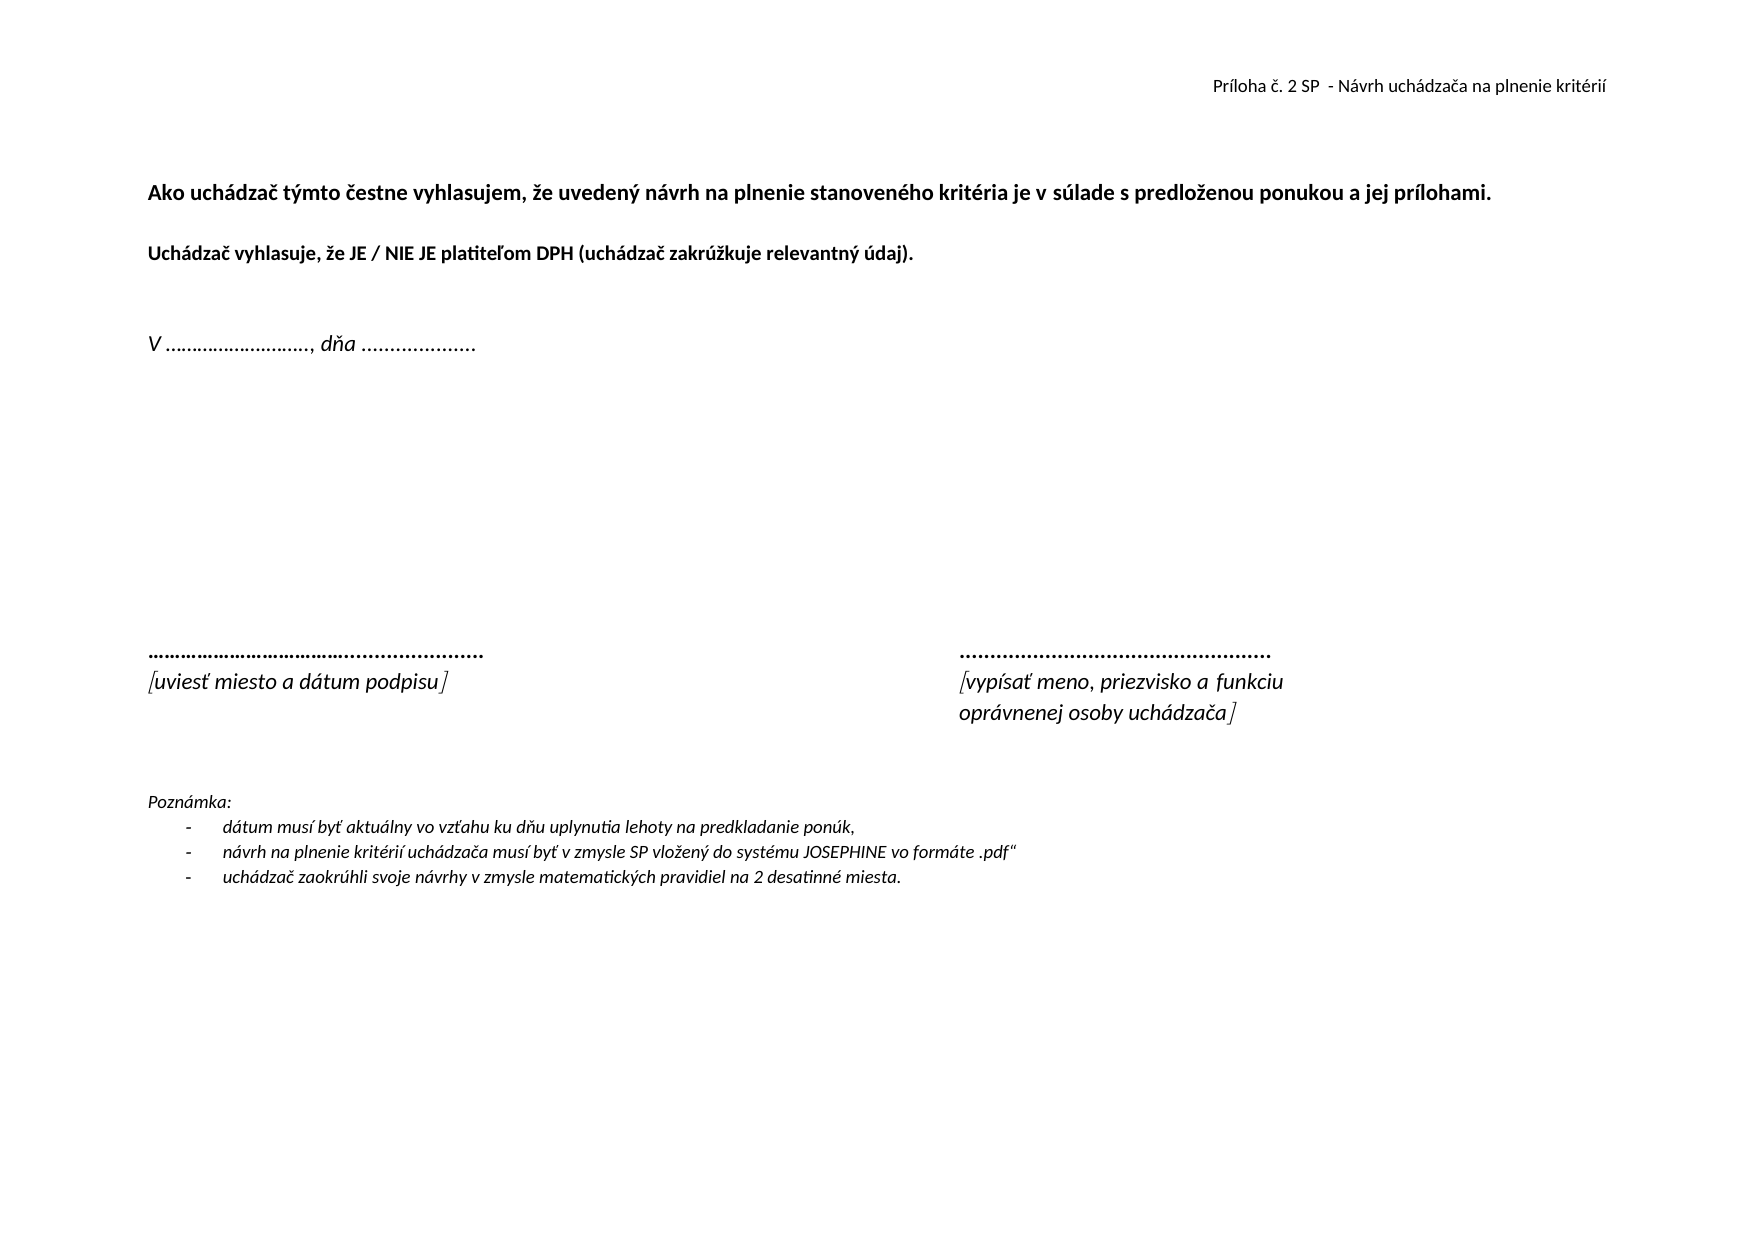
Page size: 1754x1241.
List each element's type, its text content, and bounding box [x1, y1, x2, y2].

text Ako uchádzač týmto čestne vyhlasujem, že uvedený návrh na plnenie stanoveného kritéria je v súlade s predloženou ponukou a jej prílohami. [148, 178, 1606, 206]
text V ……………….…….., dňa .................... [148, 329, 1606, 357]
text oprávnenej osoby uchádzača [366, 698, 1606, 726]
list uchádzač zaokrúhli svoje návrhy v zmysle matematických pravidiel na 2 desatinné miesta. [185, 866, 1606, 889]
list návrh na plnenie kritérií uchádzača musí byť v zmysle SP vložený do systému JOSEPHINE vo formáte .pdf“ [185, 841, 1606, 863]
text ………………………………....................... ................................................... [148, 636, 1606, 664]
list dátum musí byť aktuálny vo vzťahu ku dňu uplynutia lehoty na predkladanie ponúk, [185, 815, 1606, 838]
text Poznámka: [148, 790, 1606, 813]
text Uchádzač vyhlasuje, že JE / NIE JE platiteľom DPH (uchádzač zakrúžkuje relevantný údaj). [148, 240, 1606, 265]
text uviesť miesto a dátum podpisu vypísať meno, priezvisko a funkciu [148, 667, 1606, 695]
